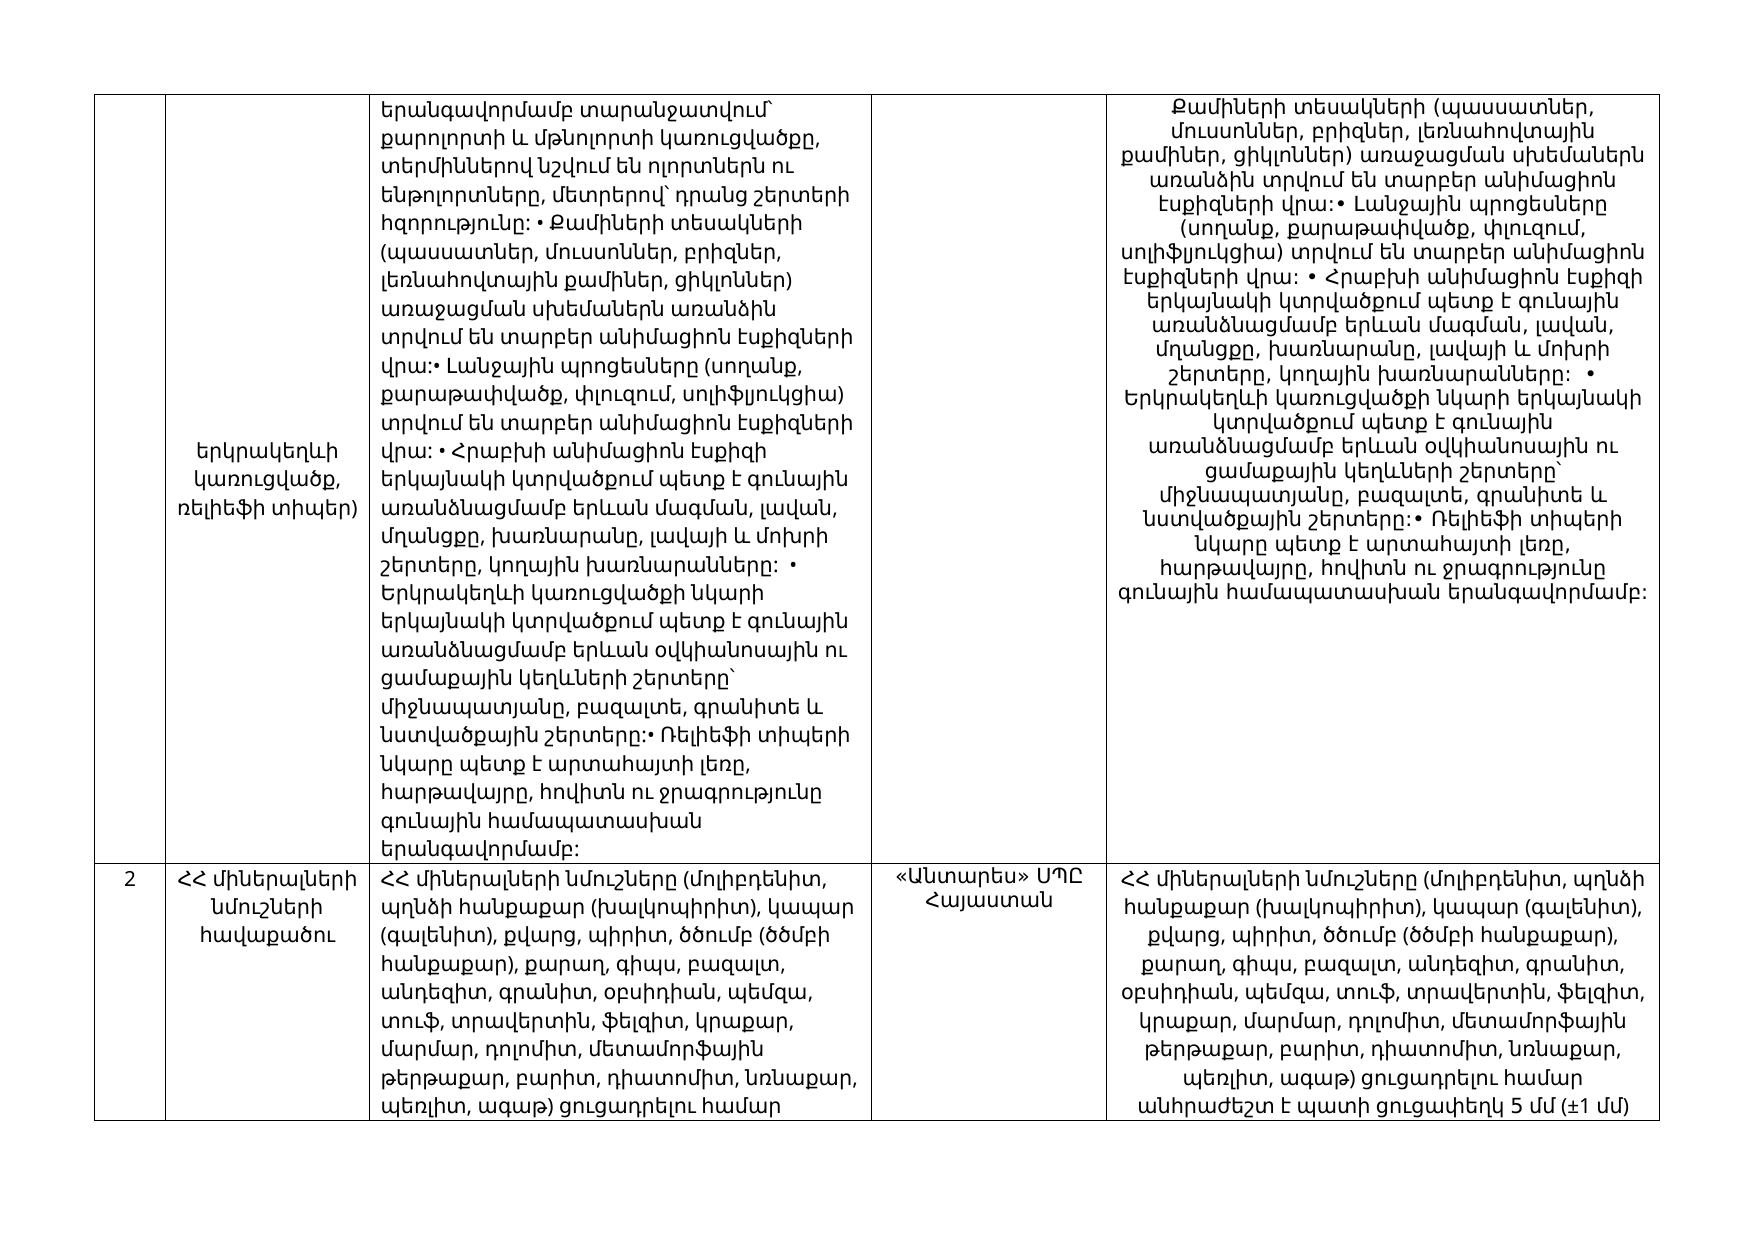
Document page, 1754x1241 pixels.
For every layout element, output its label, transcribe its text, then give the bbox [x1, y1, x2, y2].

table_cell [872, 864, 1106, 1119]
table_cell 2 [95, 864, 165, 1119]
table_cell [1107, 95, 1659, 863]
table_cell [370, 864, 871, 1119]
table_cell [166, 95, 369, 863]
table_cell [370, 95, 871, 863]
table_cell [166, 864, 369, 1119]
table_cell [1107, 864, 1659, 1119]
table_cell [872, 95, 1106, 863]
table_cell 1 [95, 95, 165, 863]
